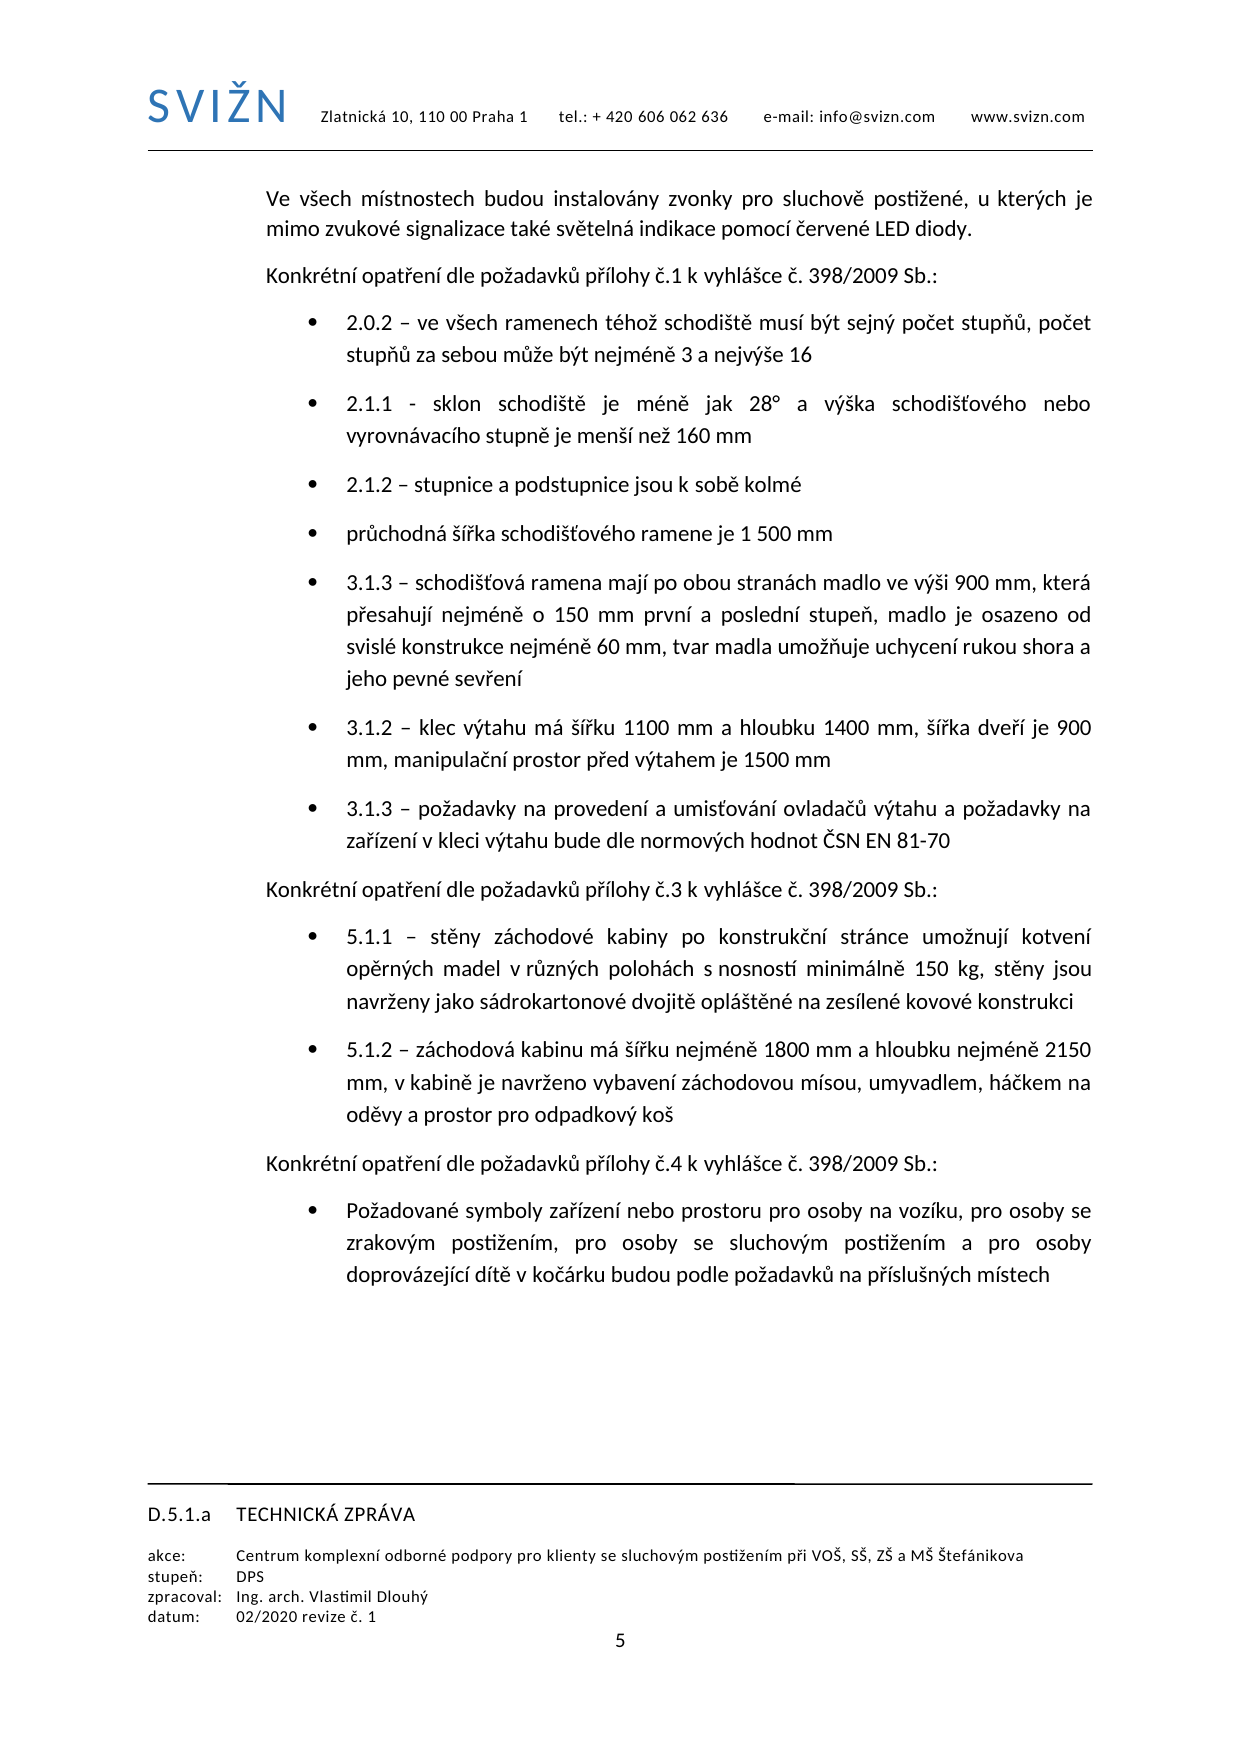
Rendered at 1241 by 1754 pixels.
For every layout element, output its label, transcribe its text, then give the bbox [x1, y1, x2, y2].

list 3.1.2 – klec výtahu má šířku 1100 mm a hloubku 1400 mm, šířka dveří je 900 mm, manipulační prostor před výtahem je 1500 mm [308, 713, 1093, 774]
text Konkrétní opatření dle požadavků přílohy č.4 k vyhlášce č. 398/2009 Sb.: [266, 1149, 1093, 1177]
text Konkrétní opatření dle požadavků přílohy č.3 k vyhlášce č. 398/2009 Sb.: [266, 876, 1093, 903]
list 5.1.1 – stěny záchodové kabiny po konstrukční stránce umožnují kotvení opěrných madel v různých polohách s nosností minimálně 150 kg, stěny jsou navrženy jako sádrokartonové dvojitě opláštěné na zesílené kovové konstrukci [308, 922, 1093, 1015]
list 3.1.3 – požadavky na provedení a umisťování ovladačů výtahu a požadavky na zařízení v kleci výtahu bude dle normových hodnot ČSN EN 81-70 [308, 794, 1093, 855]
list průchodná šířka schodišťového ramene je 1 500 mm [308, 519, 1093, 547]
list 2.1.1 - sklon schodiště je méně jak 28° a výška schodišťového nebo vyrovnávacího stupně je menší než 160 mm [308, 389, 1093, 449]
list 2.1.2 – stupnice a podstupnice jsou k sobě kolmé [308, 470, 1093, 498]
list Požadované symboly zařízení nebo prostoru pro osoby na vozíku, pro osoby se zrakovým postižením, pro osoby se sluchovým postižením a pro osoby doprovázející dítě v kočárku budou podle požadavků na příslušných místech [308, 1196, 1093, 1288]
list 5.1.2 – záchodová kabinu má šířku nejméně 1800 mm a hloubku nejméně 2150 mm, v kabině je navrženo vybavení záchodovou mísou, umyvadlem, háčkem na oděvy a prostor pro odpadkový koš [308, 1036, 1093, 1128]
list 3.1.3 – schodišťová ramena mají po obou stranách madlo ve výši 900 mm, která přesahují nejméně o 150 mm první a poslední stupeň, madlo je osazeno od svislé konstrukce nejméně 60 mm, tvar madla umožňuje uchycení rukou shora a jeho pevné sevření [308, 568, 1093, 693]
text Ve všech místnostech budou instalovány zvonky pro sluchově postižené, u kterých je mimo zvukové signalizace také světelná indikace pomocí červené LED diody. [266, 184, 1093, 242]
list 2.0.2 – ve všech ramenech téhož schodiště musí být sejný počet stupňů, počet stupňů za sebou může být nejméně 3 a nejvýše 16 [308, 308, 1093, 368]
text Konkrétní opatření dle požadavků přílohy č.1 k vyhlášce č. 398/2009 Sb.: [266, 261, 1093, 289]
